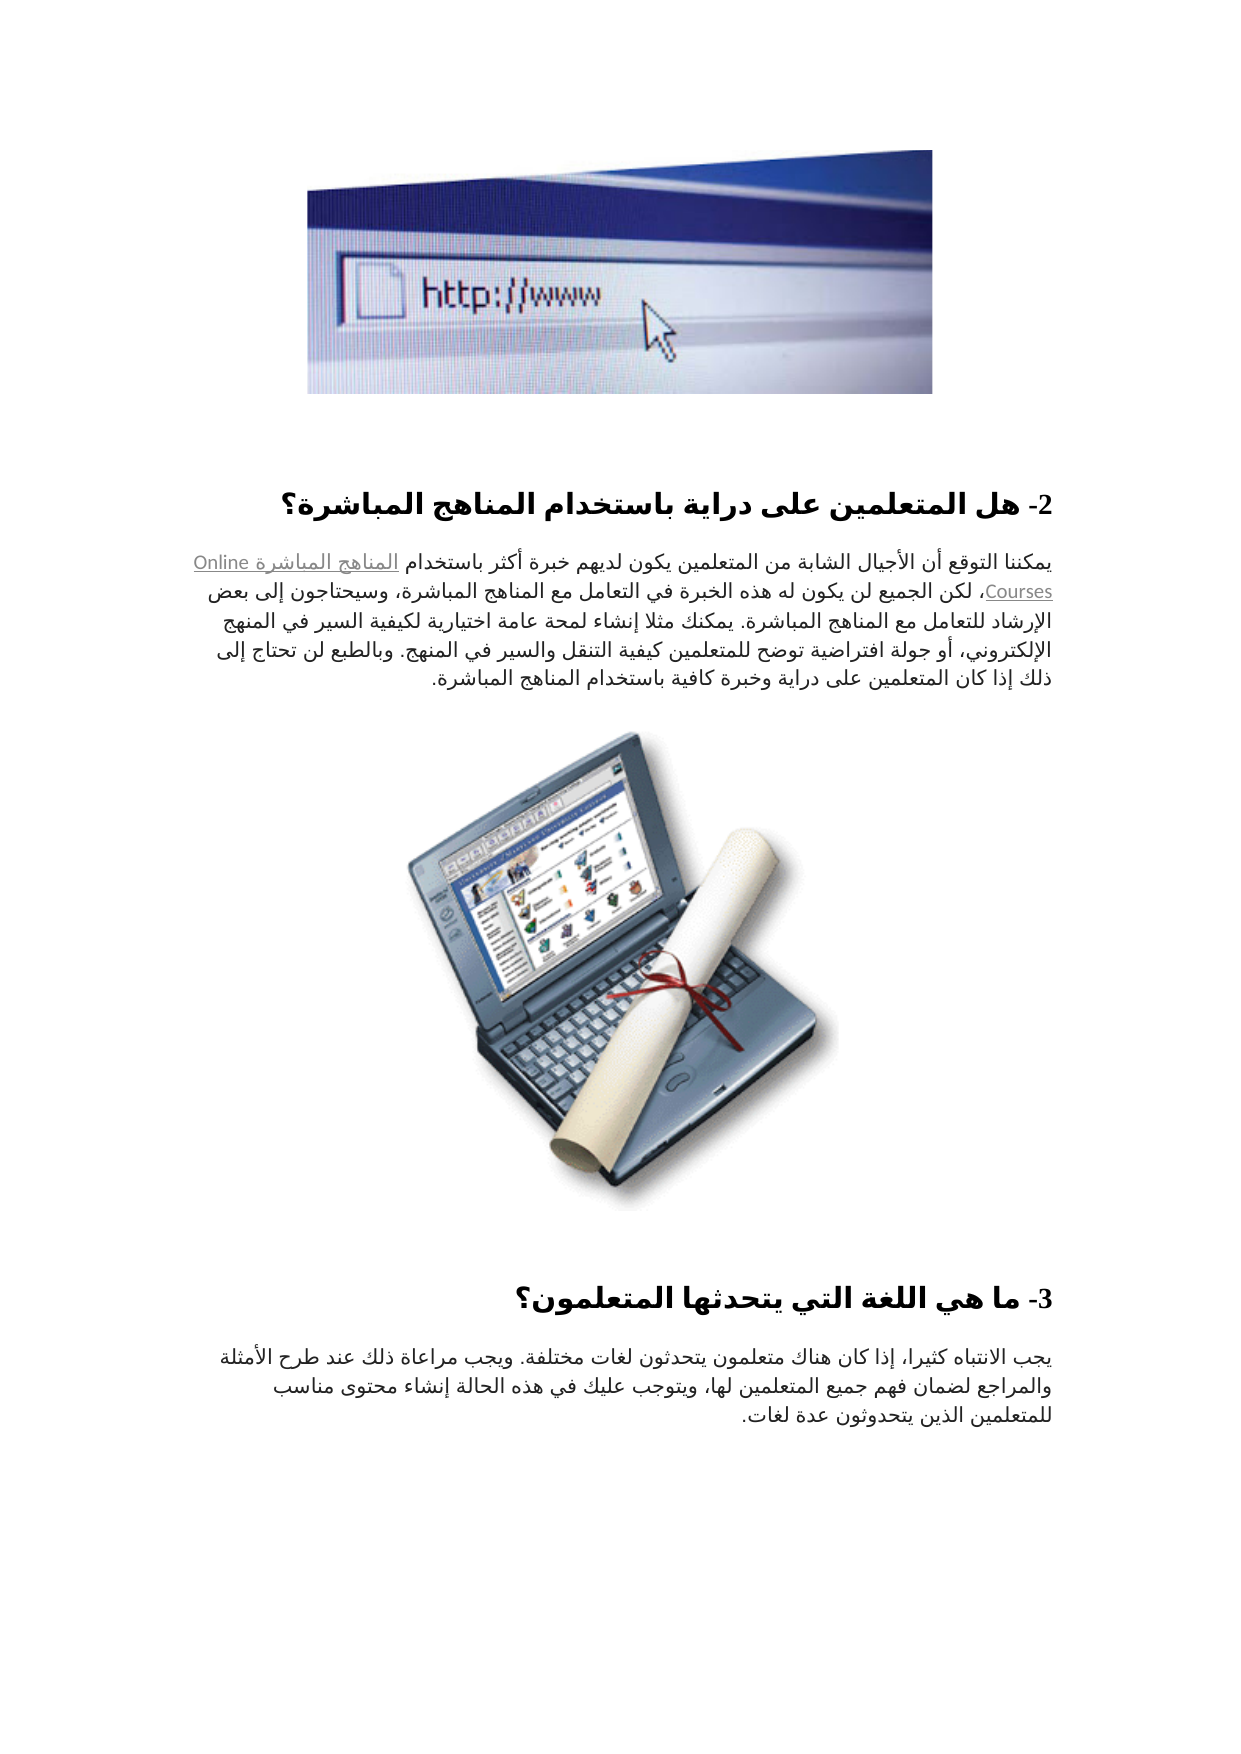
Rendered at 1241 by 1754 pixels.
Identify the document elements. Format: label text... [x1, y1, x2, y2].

subtitle 3- ما هي اللغة التي يتحدثها المتعلمون؟ [187, 1282, 1053, 1315]
picture [307, 150, 933, 394]
picture [401, 711, 839, 1211]
text يجب الانتباه كثيرا، إذا كان هناك متعلمون يتحدثون لغات مختلفة. ويجب مراعاة ذلك عند طرح الأمثلة والمراجع لضمان فهم جميع المتعلمين لها، ويتوجب عليك في هذه الحالة إنشاء محتوى مناسب للمتعلمين الذين يتحدوثون عدة لغات. [187, 1340, 1053, 1427]
subtitle 2- هل المتعلمين على دراية باستخدام المناهج المباشرة؟ [187, 487, 1053, 521]
text يمكننا التوقع أن الأجيال الشابة من المتعلمين يكون لديهم خبرة أكثر باستخدام المناهج المباشرة Online Courses، لكن الجميع لن يكون له هذه الخبرة في التعامل مع المناهج المباشرة، وسيحتاجون إلى بعض الإرشاد للتعامل مع المناهج المباشرة. يمكنك مثلا إنشاء لمحة عامة اختيارية لكيفية السير في المنهج الإلكتروني، أو جولة افتراضية توضح للمتعلمين كيفية التنقل والسير في المنهج. وبالطبع لن تحتاج إلى ذلك إذا كان المتعلمين على دراية وخبرة كافية باستخدام المناهج المباشرة. [187, 546, 1053, 690]
